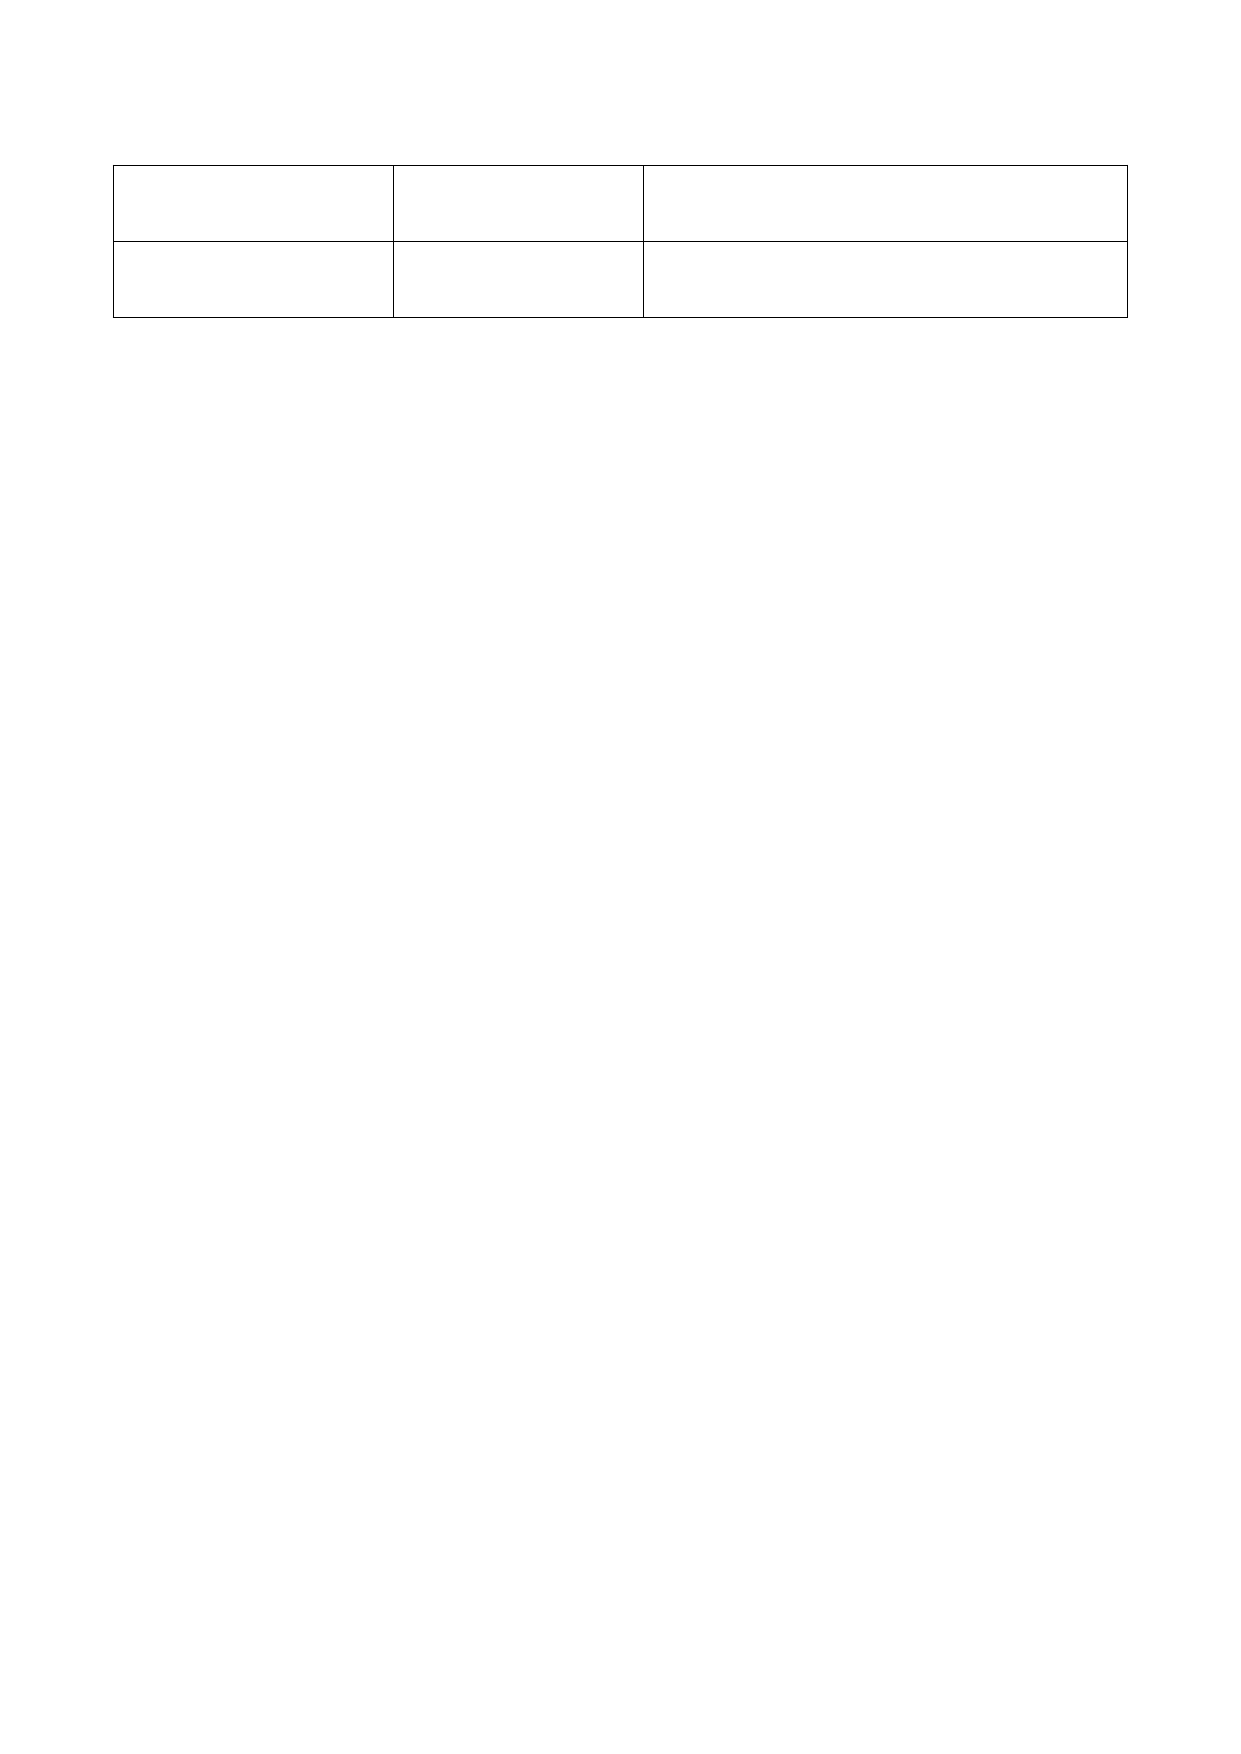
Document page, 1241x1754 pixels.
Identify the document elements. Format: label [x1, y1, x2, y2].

table_cell [114, 242, 393, 317]
table_cell [394, 166, 643, 241]
table_cell [644, 242, 1127, 317]
table_cell [644, 166, 1127, 241]
table_cell [394, 242, 643, 317]
table_cell [114, 166, 393, 241]
